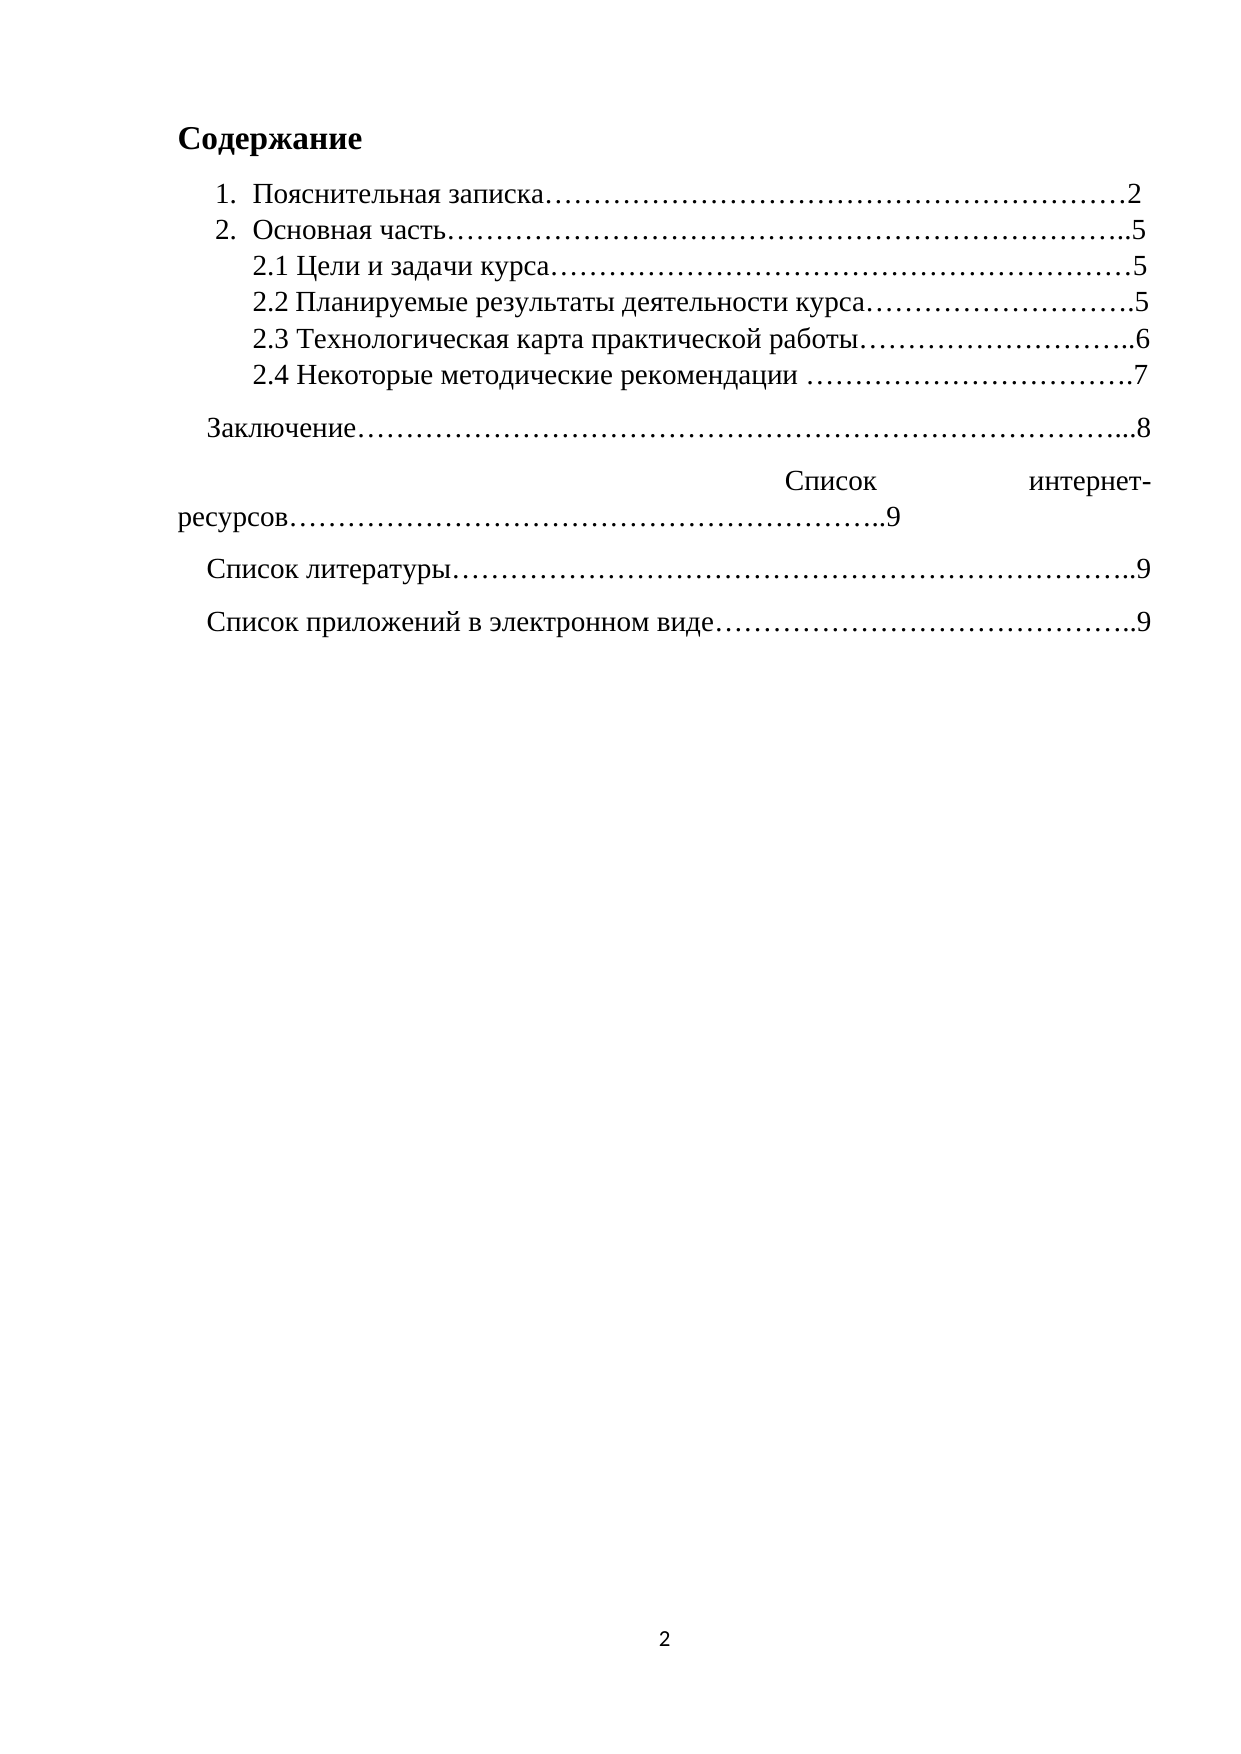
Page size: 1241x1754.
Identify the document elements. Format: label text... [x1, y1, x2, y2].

list 2.4 Некоторые методические рекомендации …………………………….7 [252, 357, 1152, 391]
list 2.2 Планируемые результаты деятельности курса……………………….5 [252, 284, 1152, 318]
list Пояснительная записка……………………………………………………2 [215, 176, 1152, 210]
list Основная часть……………………………………………………………..5 [215, 212, 1152, 246]
list 2.3 Технологическая карта практической работы………………………..6 [252, 321, 1152, 354]
text Список литературы……………………………………………………………..9 [177, 552, 1152, 585]
text Содержание [177, 118, 1152, 156]
list 2.1 Цели и задачи курса……………………………………………………5 [252, 248, 1152, 282]
text Заключение……………………………………………………………………...8 [177, 410, 1152, 443]
text Список интернет-ресурсов……………………………………………………..9 [177, 463, 1152, 532]
text Список приложений в электронном виде……………………………………..9 [177, 604, 1152, 638]
